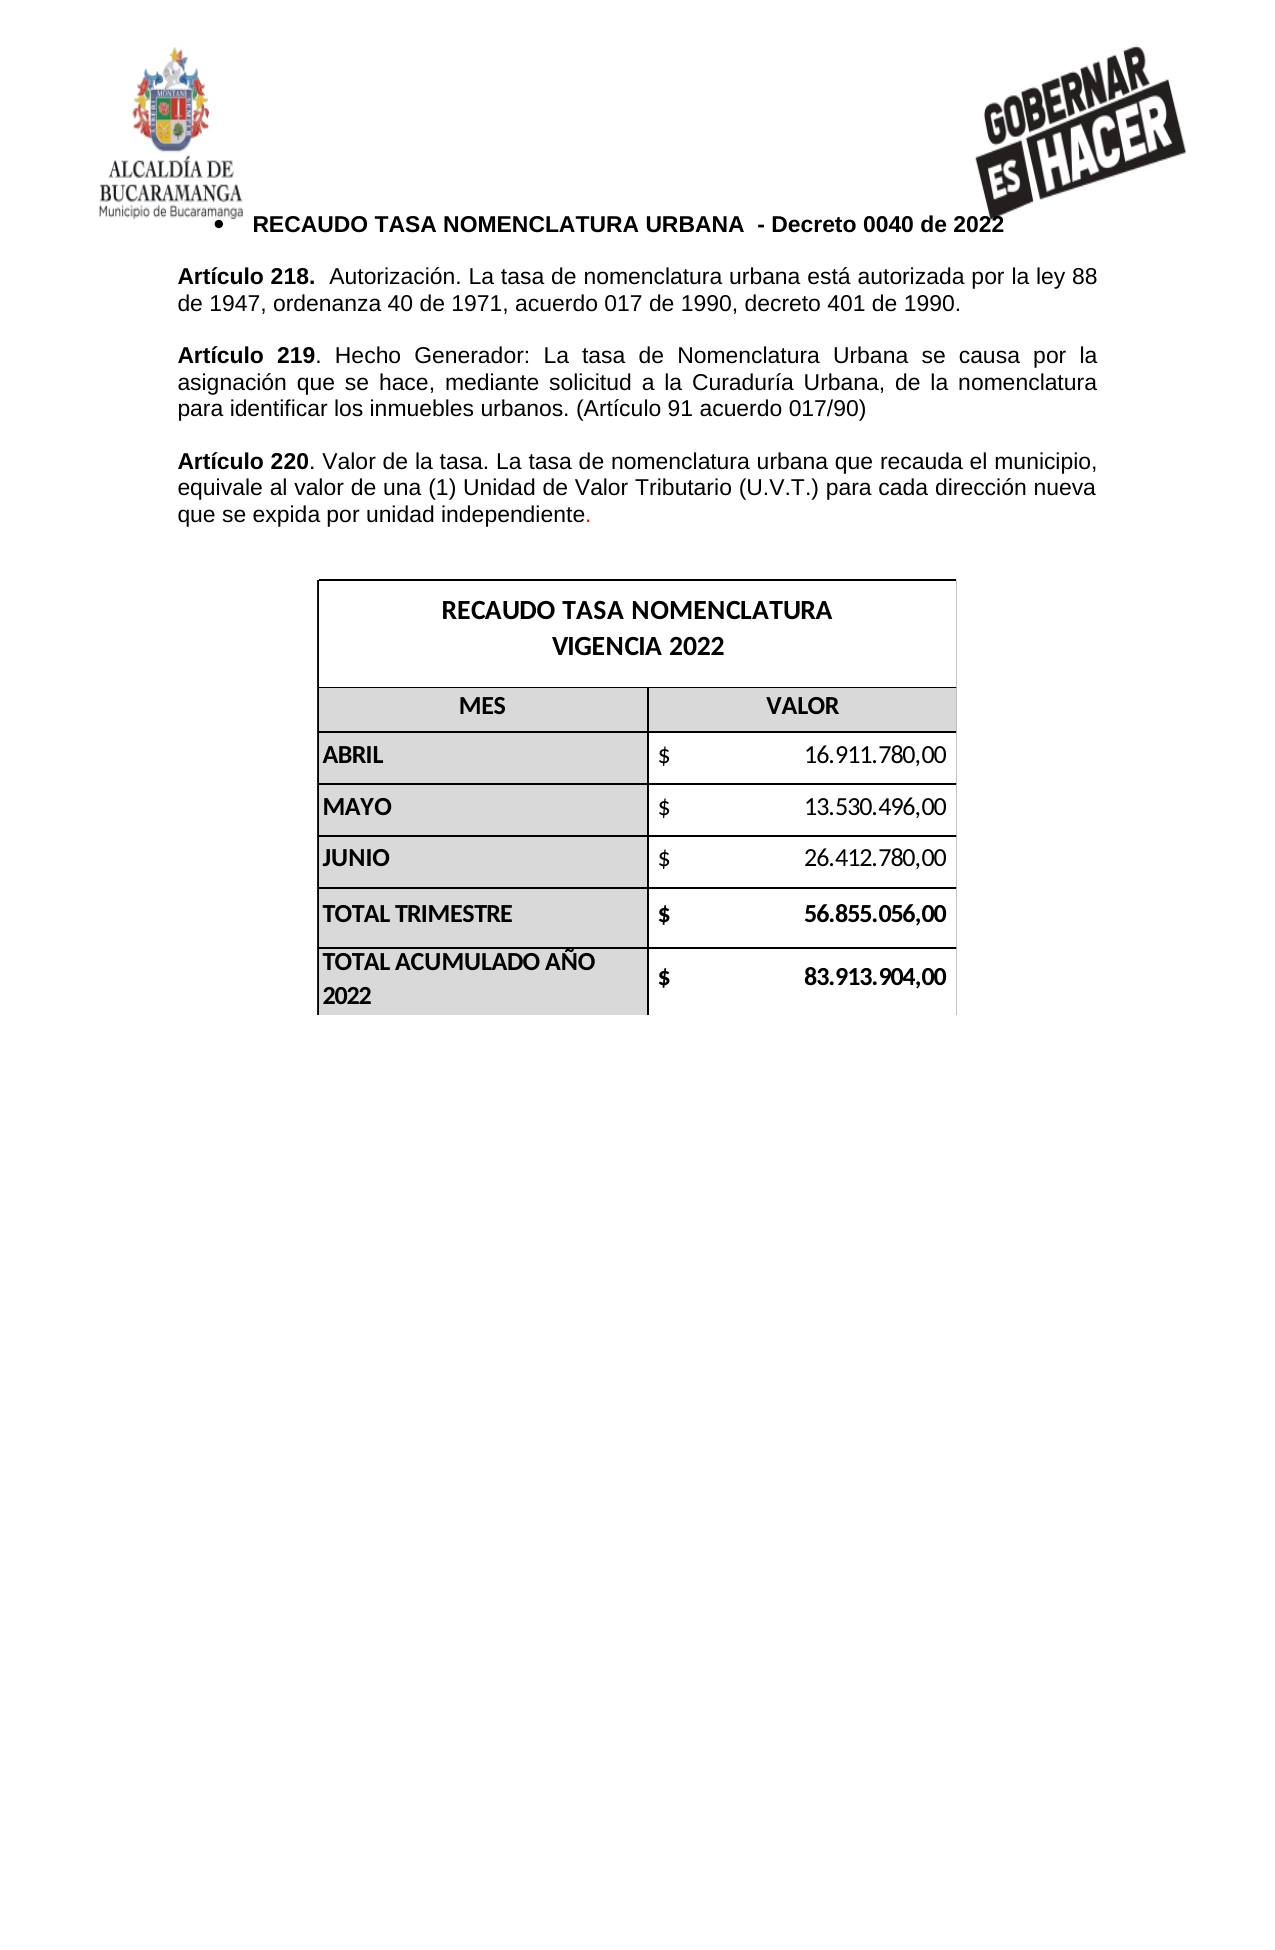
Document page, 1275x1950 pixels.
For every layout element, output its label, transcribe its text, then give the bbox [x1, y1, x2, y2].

text Artículo 220. Valor de la tasa. La tasa de nomenclatura urbana que recauda el municipio, equivale al valor de una (1) Unidad de Valor Tributario (U.V.T.) para cada dirección nueva que se expida por unidad independiente. [177, 448, 1098, 527]
list RECAUDO TASA NOMENCLATURA URBANA - Decreto 0040 de 2022 [215, 211, 1098, 237]
text Artículo 218. Autorización. La tasa de nomenclatura urbana está autorizada por la ley 88 de 1947, ordenanza 40 de 1971, acuerdo 017 de 1990, decreto 401 de 1990. [177, 263, 1098, 316]
text Artículo 219. Hecho Generador: La tasa de Nomenclatura Urbana se causa por la asignación que se hace, mediante solicitud a la Curaduría Urbana, de la nomenclatura para identificar los inmuebles urbanos. (Artículo 91 acuerdo 017/90) [177, 342, 1098, 421]
picture [58, 0, 1217, 1950]
